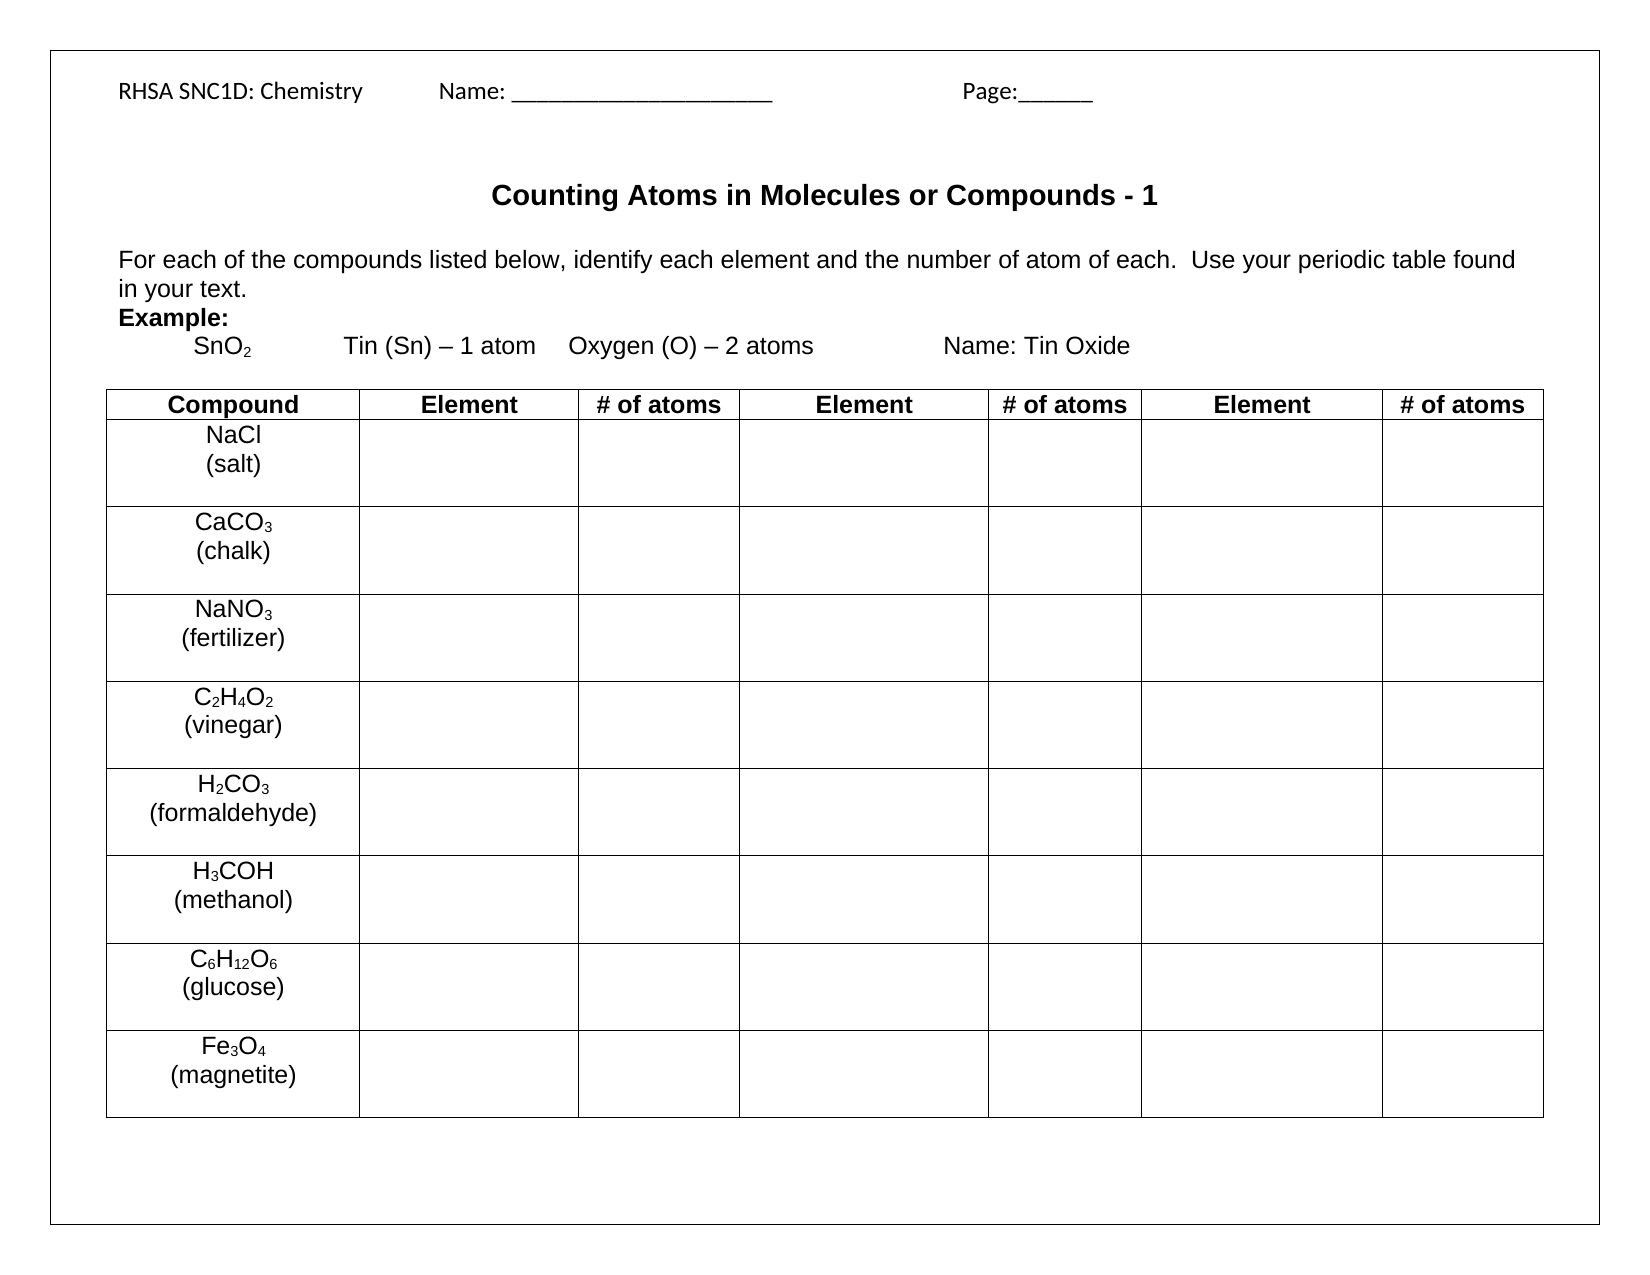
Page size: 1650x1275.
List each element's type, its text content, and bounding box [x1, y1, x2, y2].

table_cell [1142, 682, 1382, 768]
text For each of the compounds listed below, identify each element and the number of atom of each. Use your periodic table found in your text. [118, 245, 1532, 303]
table_cell [1142, 856, 1382, 943]
text Example: [118, 303, 1532, 332]
text SnO2 Tin (Sn) – 1 atom Oxygen (O) – 2 atoms Name: Tin Oxide [118, 332, 1532, 360]
table_cell [740, 1031, 988, 1117]
table_cell [1383, 595, 1543, 681]
table_cell [1383, 944, 1543, 1030]
table_cell [1142, 944, 1382, 1030]
table_cell NaNO3 (fertilizer) [107, 595, 359, 681]
table_cell [1383, 682, 1543, 768]
table_cell [579, 944, 739, 1030]
table_header Element [740, 390, 988, 419]
table_cell [360, 682, 578, 768]
table_cell [989, 595, 1141, 681]
table_cell H2CO3 (formaldehyde) [107, 769, 359, 855]
table_header # of atoms [579, 390, 739, 419]
table_cell [579, 856, 739, 943]
table_cell [1383, 507, 1543, 593]
table_cell [1383, 769, 1543, 855]
table_cell [740, 944, 988, 1030]
table_cell [579, 420, 739, 506]
table_cell Fe3O4 (magnetite) [107, 1031, 359, 1117]
table_header # of atoms [1383, 390, 1543, 419]
table_cell [579, 595, 739, 681]
text Counting Atoms in Molecules or Compounds - 1 [118, 178, 1532, 212]
table_cell [1142, 420, 1382, 506]
table_cell [579, 1031, 739, 1117]
table_cell [989, 420, 1141, 506]
table_cell [989, 507, 1141, 593]
table_cell [360, 944, 578, 1030]
table_cell [1142, 1031, 1382, 1117]
table_header Element [1142, 390, 1382, 419]
table_cell [1142, 507, 1382, 593]
table_cell [579, 769, 739, 855]
table_cell [1383, 1031, 1543, 1117]
table_header # of atoms [989, 390, 1141, 419]
table_cell [989, 944, 1141, 1030]
table_cell [740, 595, 988, 681]
table_cell [989, 1031, 1141, 1117]
table_cell C2H4O2 (vinegar) [107, 682, 359, 768]
table_cell [989, 769, 1141, 855]
table_cell [740, 682, 988, 768]
table_cell CaCO3 (chalk) [107, 507, 359, 593]
table_cell [740, 420, 988, 506]
table_cell [740, 856, 988, 943]
table_cell [360, 769, 578, 855]
table_cell [1383, 856, 1543, 943]
table_cell [360, 420, 578, 506]
table_cell [989, 856, 1141, 943]
table_cell [740, 769, 988, 855]
table_cell C6H12O6 (glucose) [107, 944, 359, 1030]
table_cell [579, 682, 739, 768]
table_cell [360, 507, 578, 593]
table_cell [360, 595, 578, 681]
table_header Element [360, 390, 578, 419]
table_cell [1142, 595, 1382, 681]
table_cell NaCl (salt) [107, 420, 359, 506]
table_cell [579, 507, 739, 593]
table_cell [1383, 420, 1543, 506]
table_cell [740, 507, 988, 593]
table_cell [360, 1031, 578, 1117]
table_cell [1142, 769, 1382, 855]
table_cell [989, 682, 1141, 768]
table_cell [360, 856, 578, 943]
table_header Compound [107, 390, 359, 419]
table_cell H3COH (methanol) [107, 856, 359, 943]
